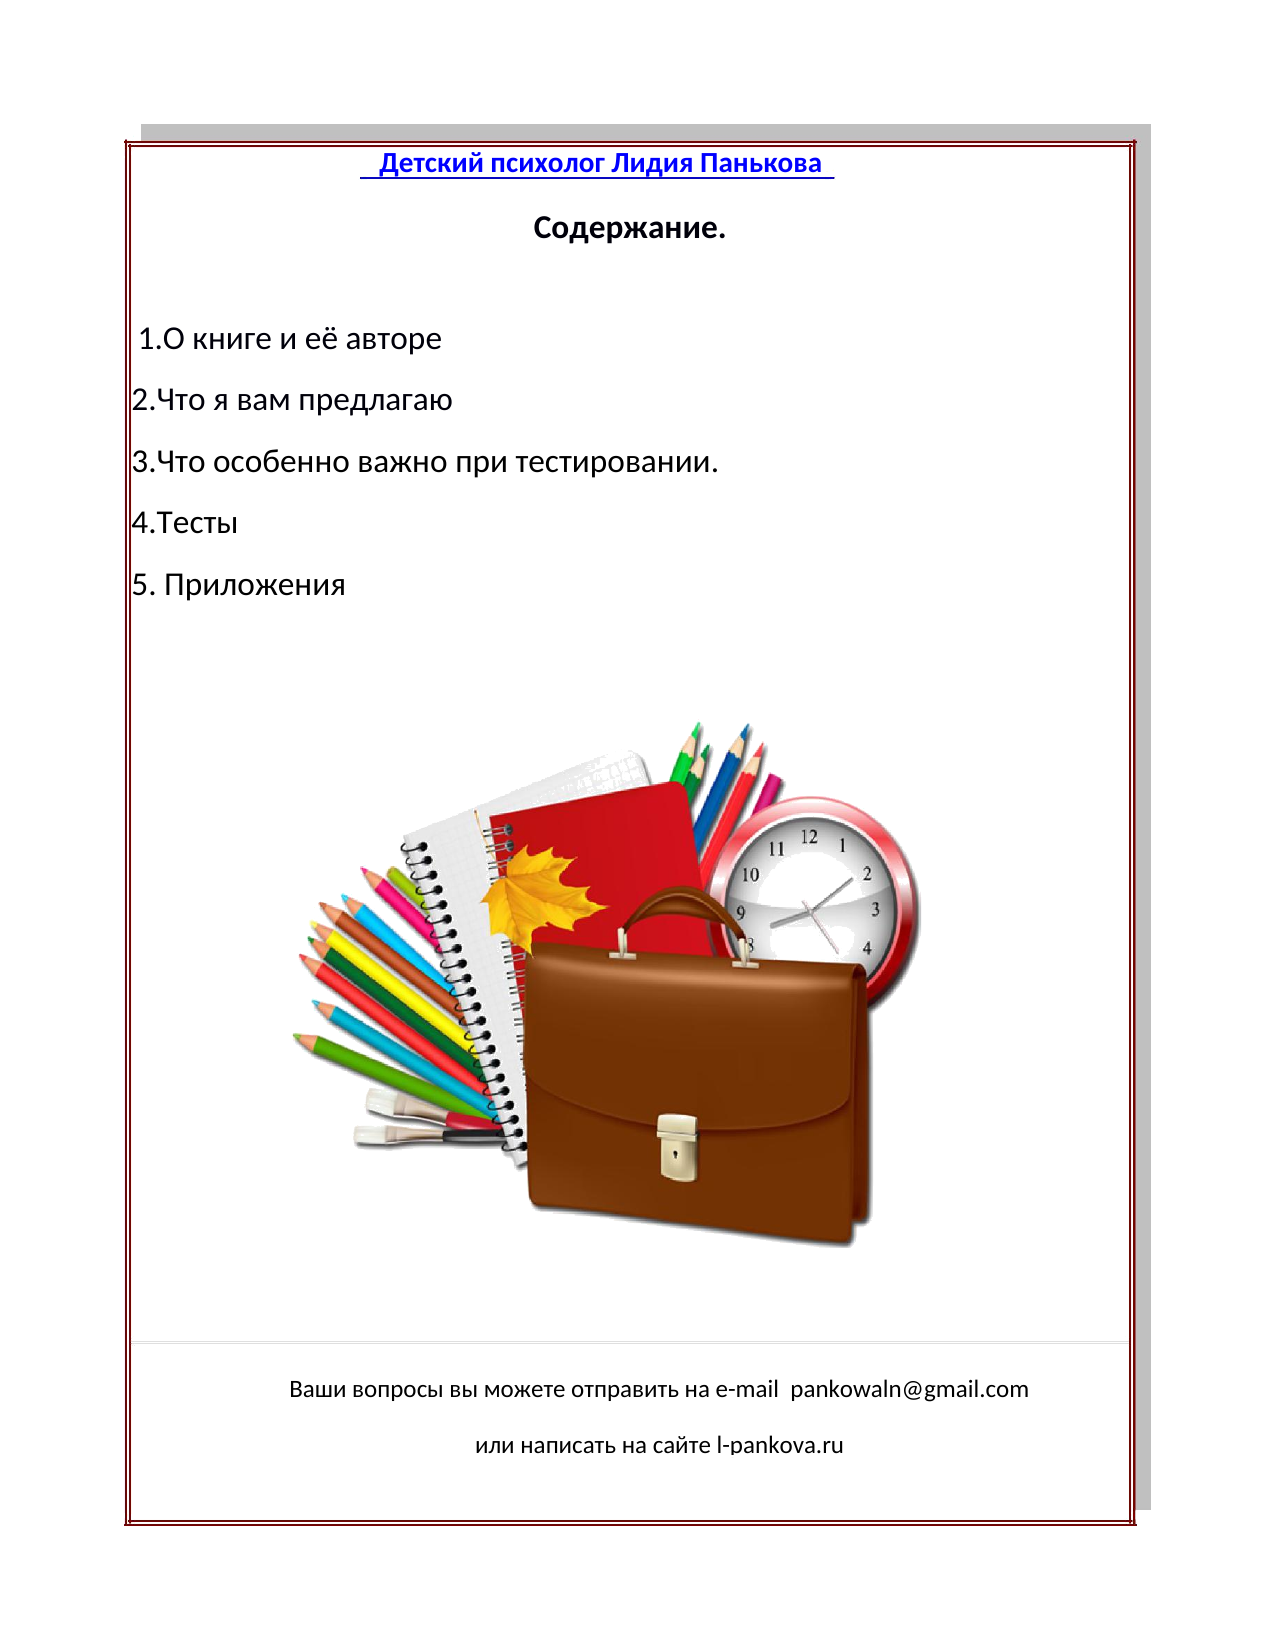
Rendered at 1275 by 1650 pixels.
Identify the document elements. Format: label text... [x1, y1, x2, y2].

text или написать на сайте l-pankova.ru [131, 1429, 1187, 1460]
text 5. Приложения [131, 563, 1125, 604]
text 1.О книге и её авторе [137, 317, 1125, 358]
text Детский психолог Лидия Панькова [379, 144, 1125, 180]
text 2.Что я вам предлагаю [131, 378, 1125, 419]
picture [124, 124, 1151, 1526]
text 3.Что особенно важно при тестировании. [131, 440, 1125, 481]
text Ваши вопросы вы можете отправить на е-mail pankowaln@gmail.com [131, 1373, 1187, 1404]
text Содержание. [131, 206, 1129, 247]
text 4.Тесты [131, 502, 1125, 542]
